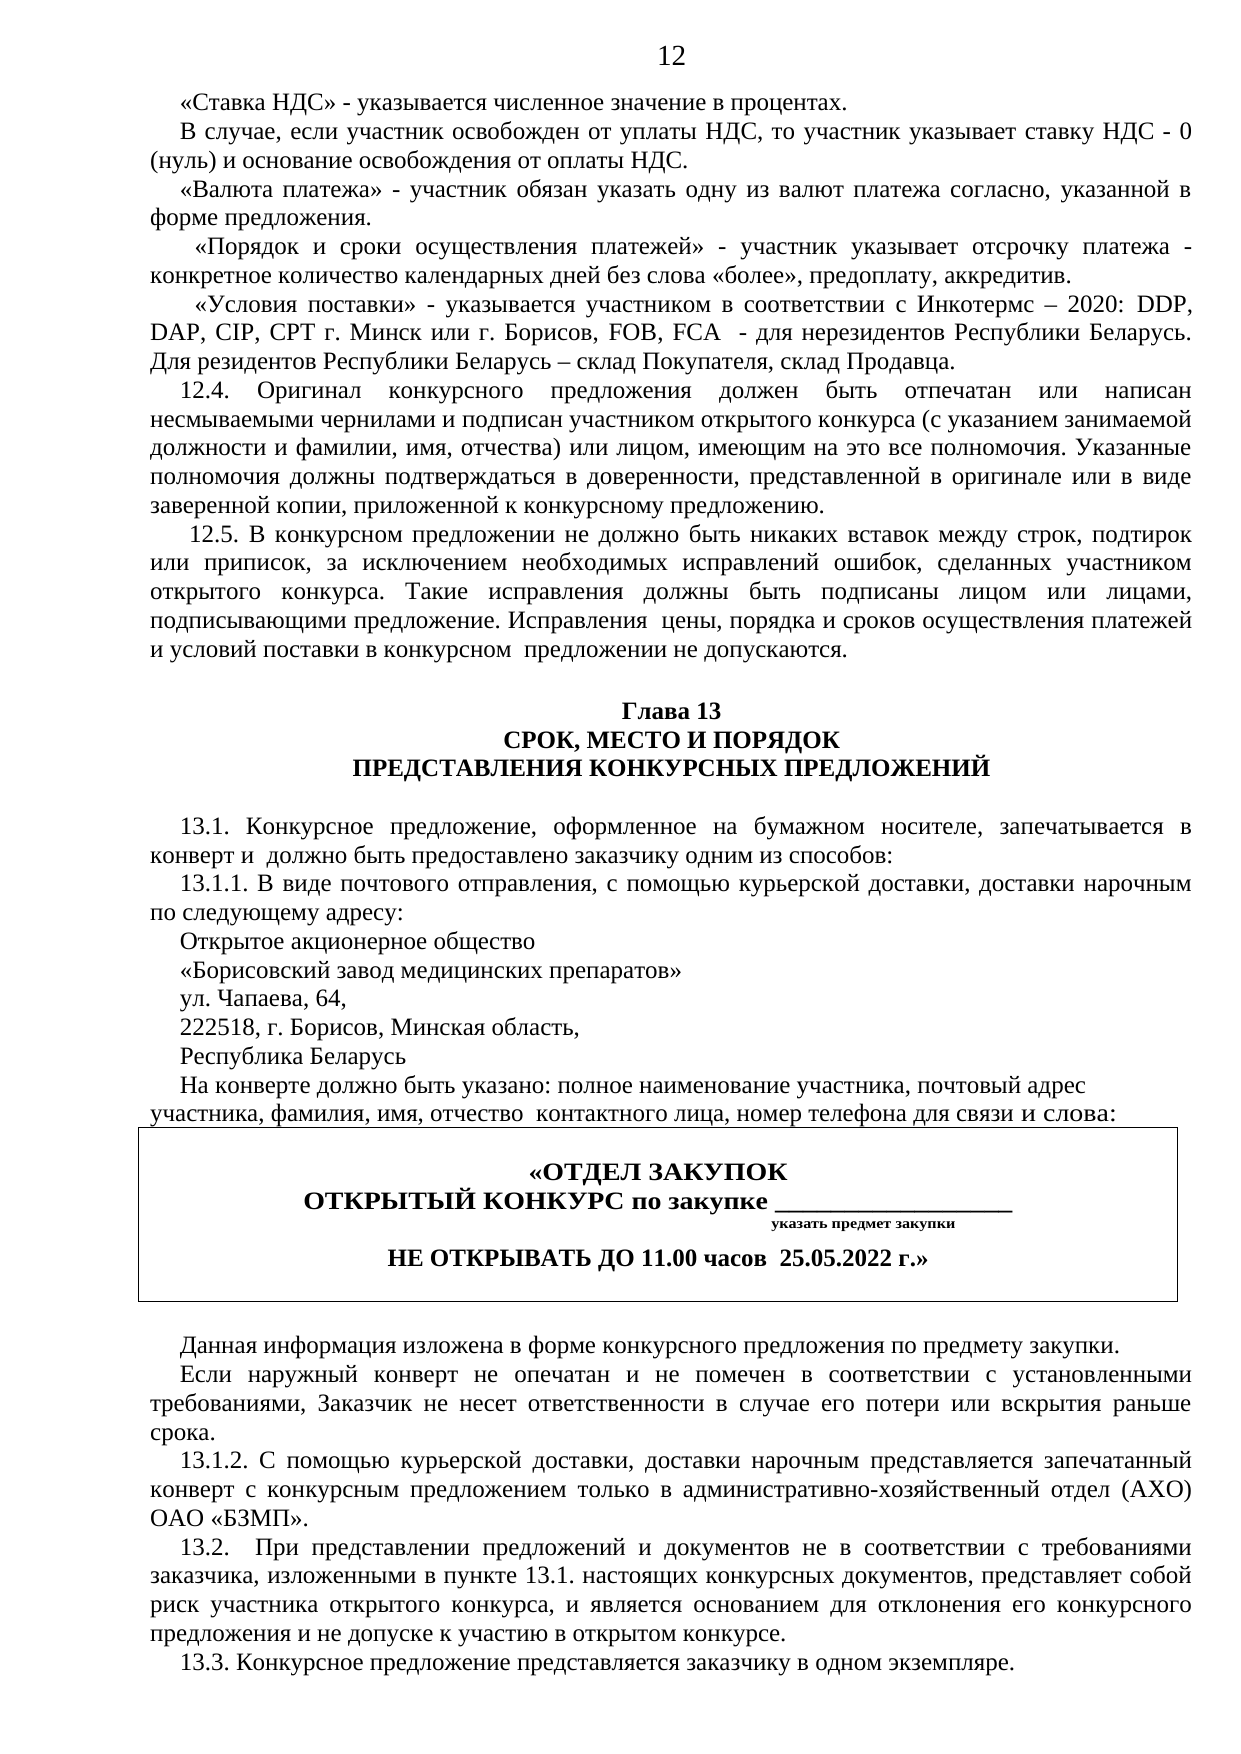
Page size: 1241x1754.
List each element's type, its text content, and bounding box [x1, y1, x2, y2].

text «Условия поставки» - указывается участником в соответствии с Инкотермс – 2020: DDP, DAP, CIP, CPT г. Минск или г. Борисов, FOB, FCA - для нерезидентов Республики Беларусь. Для резидентов Республики Беларусь – склад Покупателя, склад Продавца. [150, 289, 1193, 375]
text «Борисовский завод медицинских препаратов» [150, 955, 1193, 983]
text В случае, если участник освобожден от уплаты НДС, то участник указывает ставку НДС - 0 (нуль) и основание освобождения от оплаты НДС. [150, 116, 1193, 174]
text 13.1. Конкурсное предложение, оформленное на бумажном носителе, запечатывается в конверт и должно быть предоставлено заказчику одним из способов: [150, 811, 1193, 868]
text 222518, г. Борисов, Минская область, [150, 1012, 1193, 1041]
text «Порядок и сроки осуществления платежей» - участник указывает отсрочку платежа - конкретное количество календарных дней без слова «более», предоплату, аккредитив. [150, 231, 1193, 289]
table_header «ОТДЕЛ ЗАКУПОК ОТКРЫТЫЙ КОНКУРС по закупке _________________ указать предмет закупки НЕ ОТКРЫВАТЬ ДО 11.00 часов 25.05.2022 г.» [139, 1128, 1177, 1301]
text На конверте должно быть указано: полное наименование участника, почтовый адрес участника, фамилия, имя, отчество контактного лица, номер телефона для связи и слова: [150, 1070, 1193, 1127]
text 12.5. В конкурсном предложении не должно быть никаких вставок между строк, подтирок или приписок, за исключением необходимых исправлений ошибок, сделанных участником открытого конкурса. Такие исправления должны быть подписаны лицом или лицами, подписывающими предложение. Исправления цены, порядка и сроков осуществления платежей и условий поставки в конкурсном предложении не допускаются. [150, 519, 1193, 662]
text 13.1.2. С помощью курьерской доставки, доставки нарочным представляется запечатанный конверт с конкурсным предложением только в административно-хозяйственный отдел (АХО) ОАО «БЗМП». [150, 1446, 1193, 1532]
text Открытое акционерное общество [150, 926, 1193, 955]
text 12.4. Оригинал конкурсного предложения должен быть отпечатан или написан несмываемыми чернилами и подписан участником открытого конкурса (с указанием занимаемой должности и фамилии, имя, отчества) или лицом, имеющим на это все полномочия. Указанные полномочия должны подтверждаться в доверенности, представленной в оригинале или в виде заверенной копии, приложенной к конкурсному предложению. [150, 375, 1193, 519]
text ул. Чапаева, 64, [150, 983, 1193, 1012]
text 13.1.1. В виде почтового отправления, с помощью курьерской доставки, доставки нарочным по следующему адресу: [150, 868, 1193, 926]
text «Ставка НДС» - указывается численное значение в процентах. [150, 87, 1193, 116]
text «Валюта платежа» - участник обязан указать одну из валют платежа согласно, указанной в форме предложения. [150, 174, 1193, 231]
text 13.2. При представлении предложений и документов не в соответствии с требованиями заказчика, изложенными в пункте 13.1. настоящих конкурсных документов, представляет собой риск участника открытого конкурса, и является основанием для отклонения его конкурсного предложения и не допуске к участию в открытом конкурсе. [150, 1532, 1193, 1647]
text 13.3. Конкурсное предложение представляется заказчику в одном экземпляре. [150, 1647, 1193, 1676]
text Если наружный конверт не опечатан и не помечен в соответствии с установленными требованиями, Заказчик не несет ответственности в случае его потери или вскрытия раньше срока. [150, 1359, 1193, 1446]
text СРОК, МЕСТО И ПОРЯДОК [150, 725, 1193, 753]
text Республика Беларусь [150, 1041, 1193, 1070]
text ПРЕДСТАВЛЕНИЯ КОНКУРСНЫХ ПРЕДЛОЖЕНИЙ [150, 753, 1193, 782]
text Глава 13 [150, 696, 1193, 725]
text Данная информация изложена в форме конкурсного предложения по предмету закупки. [150, 1331, 1193, 1359]
